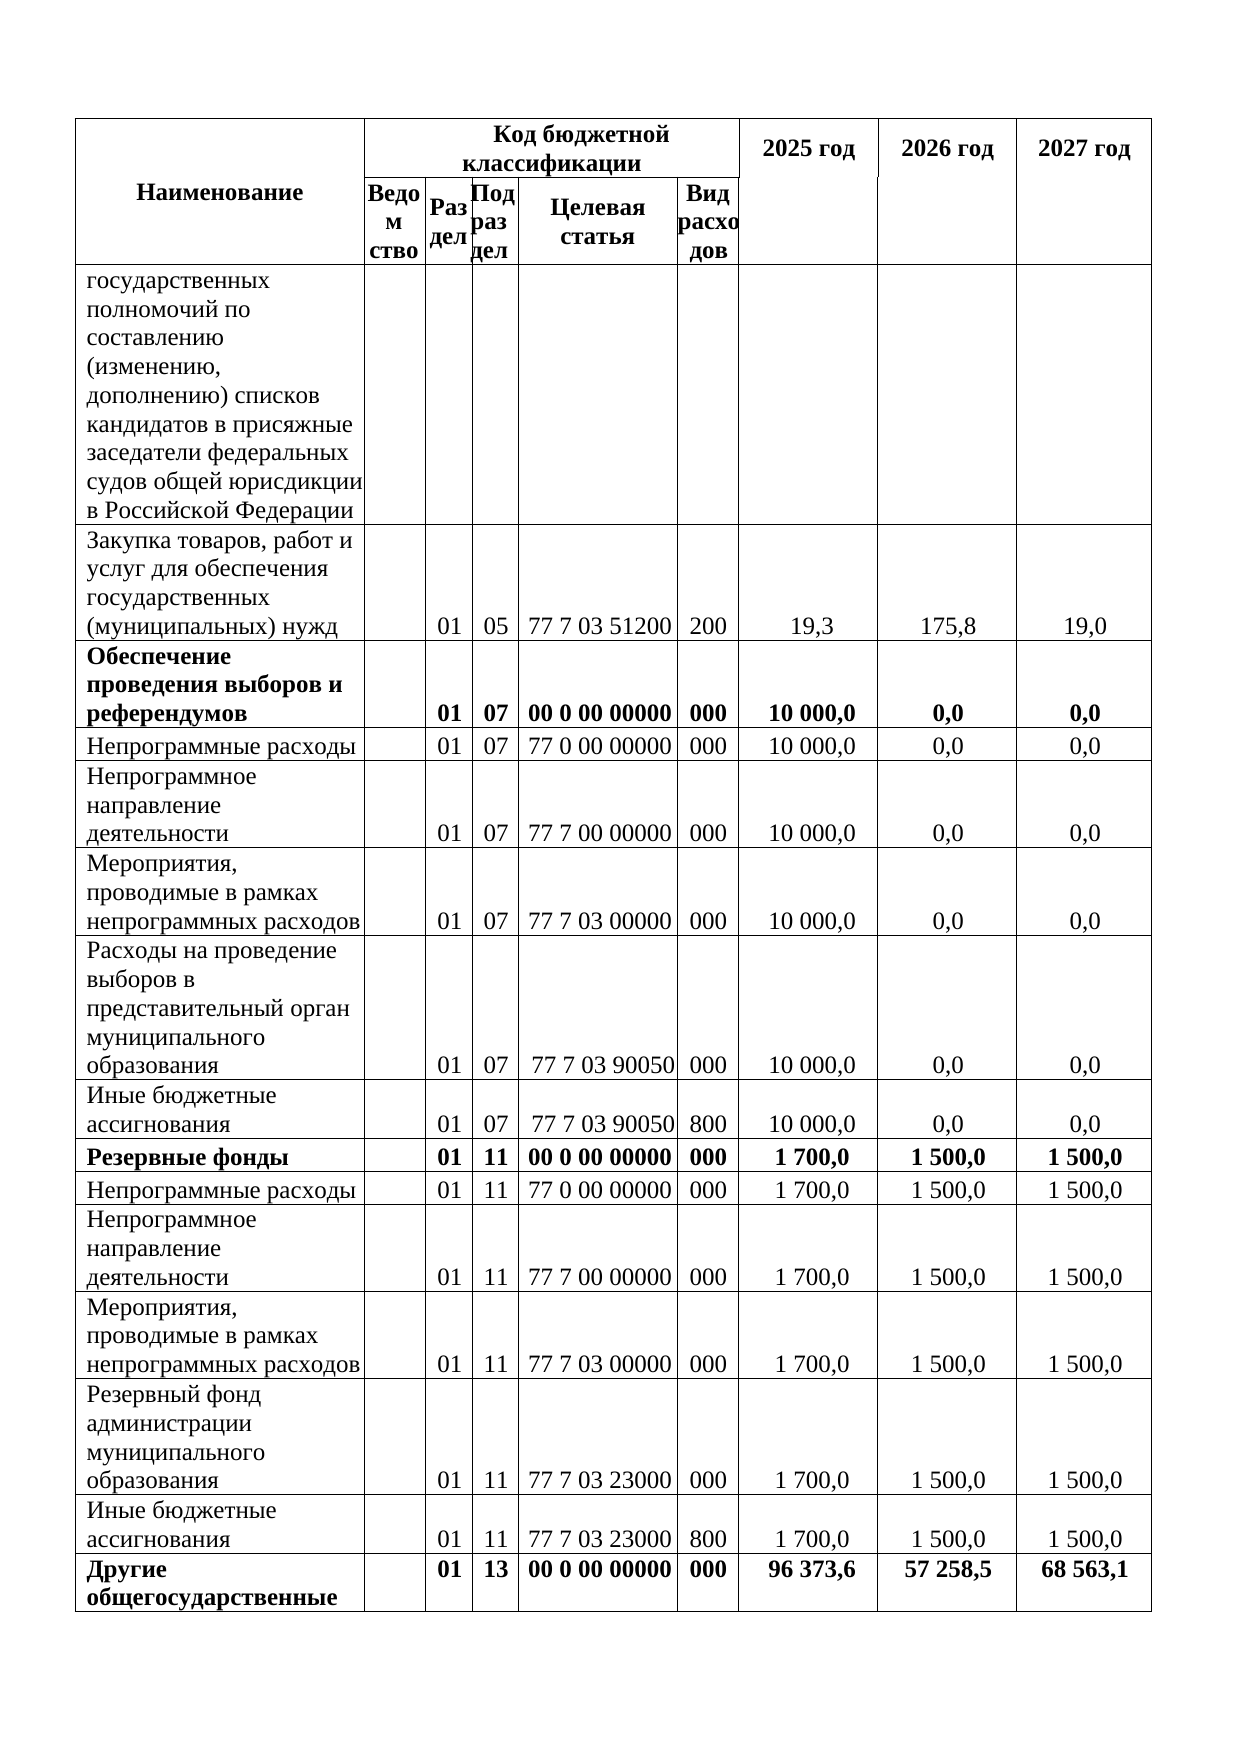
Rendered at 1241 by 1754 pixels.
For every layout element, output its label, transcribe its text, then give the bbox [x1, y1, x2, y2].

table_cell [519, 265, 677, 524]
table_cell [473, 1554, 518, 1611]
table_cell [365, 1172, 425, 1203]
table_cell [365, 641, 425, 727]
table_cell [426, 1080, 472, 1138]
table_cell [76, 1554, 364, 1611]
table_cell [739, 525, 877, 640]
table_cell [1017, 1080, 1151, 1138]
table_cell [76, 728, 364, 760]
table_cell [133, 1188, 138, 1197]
table_cell [878, 177, 1016, 264]
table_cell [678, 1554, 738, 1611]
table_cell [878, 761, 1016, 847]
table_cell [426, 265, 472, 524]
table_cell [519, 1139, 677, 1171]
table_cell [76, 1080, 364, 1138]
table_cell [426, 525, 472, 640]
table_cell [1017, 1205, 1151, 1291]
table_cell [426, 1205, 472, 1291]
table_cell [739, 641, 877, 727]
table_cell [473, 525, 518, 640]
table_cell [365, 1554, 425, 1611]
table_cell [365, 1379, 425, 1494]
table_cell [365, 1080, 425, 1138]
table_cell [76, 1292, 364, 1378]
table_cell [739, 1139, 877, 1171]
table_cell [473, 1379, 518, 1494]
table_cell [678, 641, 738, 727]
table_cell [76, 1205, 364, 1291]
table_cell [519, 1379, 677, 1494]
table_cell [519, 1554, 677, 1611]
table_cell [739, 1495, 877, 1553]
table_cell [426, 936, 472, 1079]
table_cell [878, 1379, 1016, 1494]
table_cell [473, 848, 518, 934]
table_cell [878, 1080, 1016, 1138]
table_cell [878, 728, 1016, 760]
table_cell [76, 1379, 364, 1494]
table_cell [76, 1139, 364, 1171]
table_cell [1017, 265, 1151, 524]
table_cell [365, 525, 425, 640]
table_header 2027 год [1017, 119, 1151, 177]
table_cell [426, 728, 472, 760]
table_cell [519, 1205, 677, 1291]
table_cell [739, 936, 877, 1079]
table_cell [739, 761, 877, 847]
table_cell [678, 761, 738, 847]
table_header 2026 год [879, 119, 1016, 177]
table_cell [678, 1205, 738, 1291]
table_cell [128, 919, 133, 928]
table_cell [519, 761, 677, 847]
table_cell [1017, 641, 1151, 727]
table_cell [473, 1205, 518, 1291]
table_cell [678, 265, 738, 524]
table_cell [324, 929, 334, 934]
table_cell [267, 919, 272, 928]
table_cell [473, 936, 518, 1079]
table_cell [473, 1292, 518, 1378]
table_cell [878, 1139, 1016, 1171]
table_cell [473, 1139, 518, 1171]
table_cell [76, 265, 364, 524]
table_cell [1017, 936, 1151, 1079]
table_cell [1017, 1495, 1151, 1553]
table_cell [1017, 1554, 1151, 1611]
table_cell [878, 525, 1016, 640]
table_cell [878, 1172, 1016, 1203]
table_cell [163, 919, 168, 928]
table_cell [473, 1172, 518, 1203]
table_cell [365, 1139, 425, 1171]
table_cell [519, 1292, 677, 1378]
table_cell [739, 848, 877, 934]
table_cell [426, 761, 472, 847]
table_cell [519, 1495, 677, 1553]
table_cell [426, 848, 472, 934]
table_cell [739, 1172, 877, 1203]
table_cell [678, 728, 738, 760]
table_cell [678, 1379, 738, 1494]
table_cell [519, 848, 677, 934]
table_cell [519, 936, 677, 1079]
table_header Наименование [76, 119, 364, 264]
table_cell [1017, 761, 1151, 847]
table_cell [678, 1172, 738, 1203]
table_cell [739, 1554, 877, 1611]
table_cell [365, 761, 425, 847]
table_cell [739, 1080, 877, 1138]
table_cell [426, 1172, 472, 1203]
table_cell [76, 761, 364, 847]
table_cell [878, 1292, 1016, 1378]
table_header Код бюджетной классификации [365, 119, 739, 177]
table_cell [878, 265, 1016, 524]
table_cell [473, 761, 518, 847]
table_cell Вид расходов [678, 178, 738, 264]
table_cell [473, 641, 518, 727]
table_cell Ведом ство [365, 178, 425, 264]
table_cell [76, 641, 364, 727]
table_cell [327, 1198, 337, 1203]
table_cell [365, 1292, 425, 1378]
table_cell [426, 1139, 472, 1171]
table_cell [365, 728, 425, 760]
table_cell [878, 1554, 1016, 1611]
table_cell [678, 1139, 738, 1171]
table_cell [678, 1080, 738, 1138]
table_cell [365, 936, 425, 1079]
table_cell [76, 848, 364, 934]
table_cell [1017, 177, 1151, 264]
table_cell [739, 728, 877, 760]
table_cell Под раз дел [473, 178, 518, 264]
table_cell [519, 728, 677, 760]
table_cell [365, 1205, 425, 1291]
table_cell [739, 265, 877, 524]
table_cell Раз дел [426, 178, 472, 264]
table_header 2025 год [740, 119, 878, 177]
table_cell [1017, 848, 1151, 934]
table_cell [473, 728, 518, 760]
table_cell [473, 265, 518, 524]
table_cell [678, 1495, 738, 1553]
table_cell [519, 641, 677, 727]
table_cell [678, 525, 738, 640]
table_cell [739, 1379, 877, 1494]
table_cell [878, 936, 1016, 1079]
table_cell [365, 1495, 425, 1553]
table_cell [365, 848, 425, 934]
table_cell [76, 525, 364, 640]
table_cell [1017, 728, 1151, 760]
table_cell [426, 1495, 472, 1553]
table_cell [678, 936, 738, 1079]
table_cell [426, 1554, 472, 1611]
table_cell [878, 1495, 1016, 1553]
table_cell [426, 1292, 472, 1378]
table_cell [739, 177, 877, 264]
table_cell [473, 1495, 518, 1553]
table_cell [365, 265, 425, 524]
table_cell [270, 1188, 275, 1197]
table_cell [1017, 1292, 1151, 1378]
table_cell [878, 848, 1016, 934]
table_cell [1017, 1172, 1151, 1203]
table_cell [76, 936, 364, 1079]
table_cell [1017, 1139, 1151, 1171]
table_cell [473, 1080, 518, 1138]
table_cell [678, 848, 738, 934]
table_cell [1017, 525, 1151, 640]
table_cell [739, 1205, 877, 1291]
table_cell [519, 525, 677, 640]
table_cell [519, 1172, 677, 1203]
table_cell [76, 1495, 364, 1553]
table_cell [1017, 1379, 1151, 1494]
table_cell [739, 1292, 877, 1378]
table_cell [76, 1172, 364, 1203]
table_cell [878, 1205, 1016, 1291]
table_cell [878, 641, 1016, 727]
table_cell Целевая статья [519, 178, 677, 264]
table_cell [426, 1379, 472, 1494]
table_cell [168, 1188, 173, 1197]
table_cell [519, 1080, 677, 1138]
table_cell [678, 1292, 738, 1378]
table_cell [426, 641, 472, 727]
